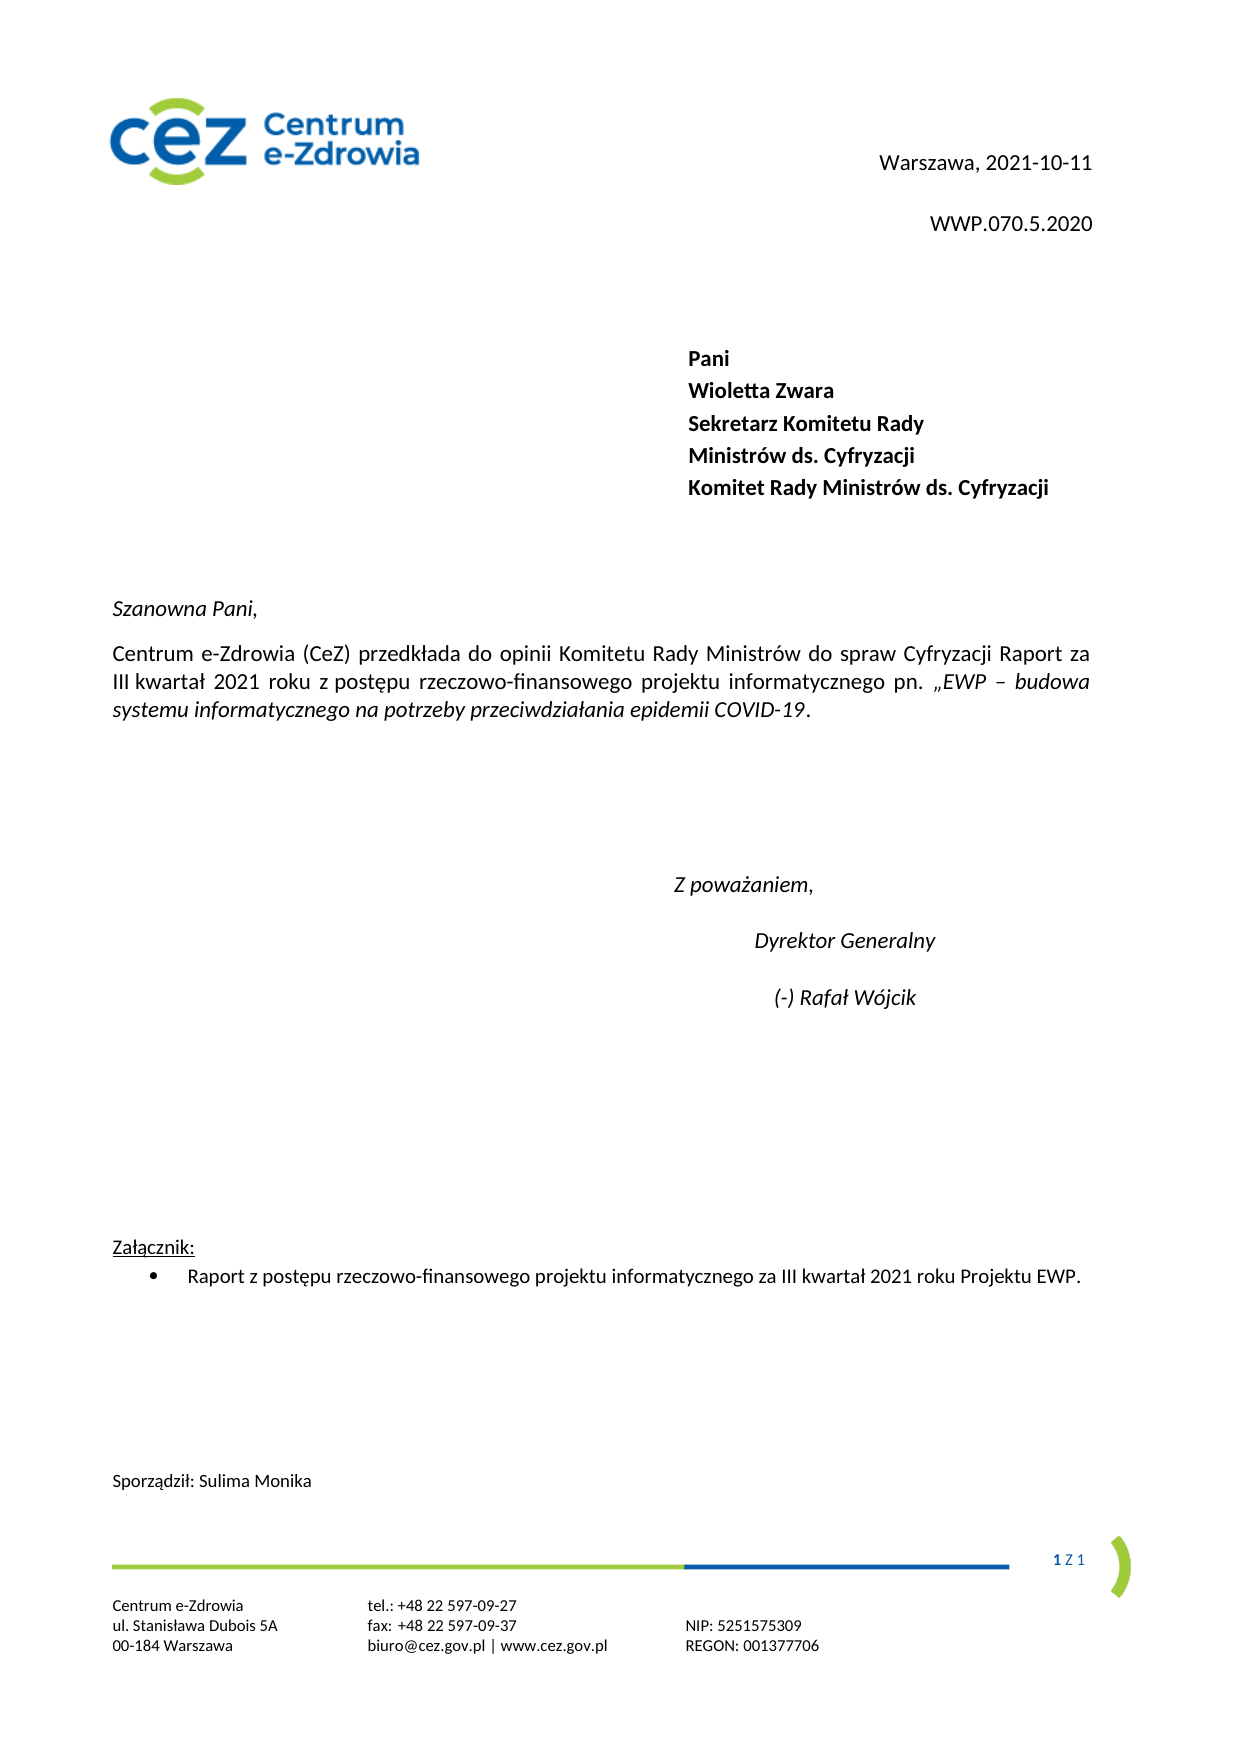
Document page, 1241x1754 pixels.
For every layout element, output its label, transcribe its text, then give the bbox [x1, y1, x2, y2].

text Z poważaniem, [658, 871, 1092, 899]
picture [106, 97, 423, 185]
text Ministrów ds. Cyfryzacji [688, 441, 1092, 469]
text Wioletta Zwara [688, 376, 1092, 404]
text Centrum e-Zdrowia (CeZ) przedkłada do opinii Komitetu Rady Ministrów do spraw Cyfryzacji Raport za III kwartał 2021 roku z postępu rzeczowo-finansowego projektu informatycznego pn. „EWP – budowa systemu informatycznego na potrzeby przeciwdziałania epidemii COVID-19. [112, 639, 1092, 723]
text Warszawa, 2021-10-11 [112, 148, 1092, 176]
list Raport z postępu rzeczowo-finansowego projektu informatycznego za III kwartał 2021 roku Projektu EWP. [150, 1263, 1092, 1289]
text Sekretarz Komitetu Rady [688, 409, 1092, 437]
text (-) Rafał Wójcik [658, 983, 1033, 1011]
picture [1110, 1536, 1131, 1598]
text Sporządził: Sulima Monika [112, 1469, 1092, 1492]
text Pani [688, 344, 1092, 372]
text Dyrektor Generalny [658, 927, 1033, 955]
text Załącznik: [112, 1234, 1092, 1259]
text Komitet Rady Ministrów ds. Cyfryzacji [688, 473, 1092, 501]
text Szanowna Pani, [112, 594, 1092, 623]
